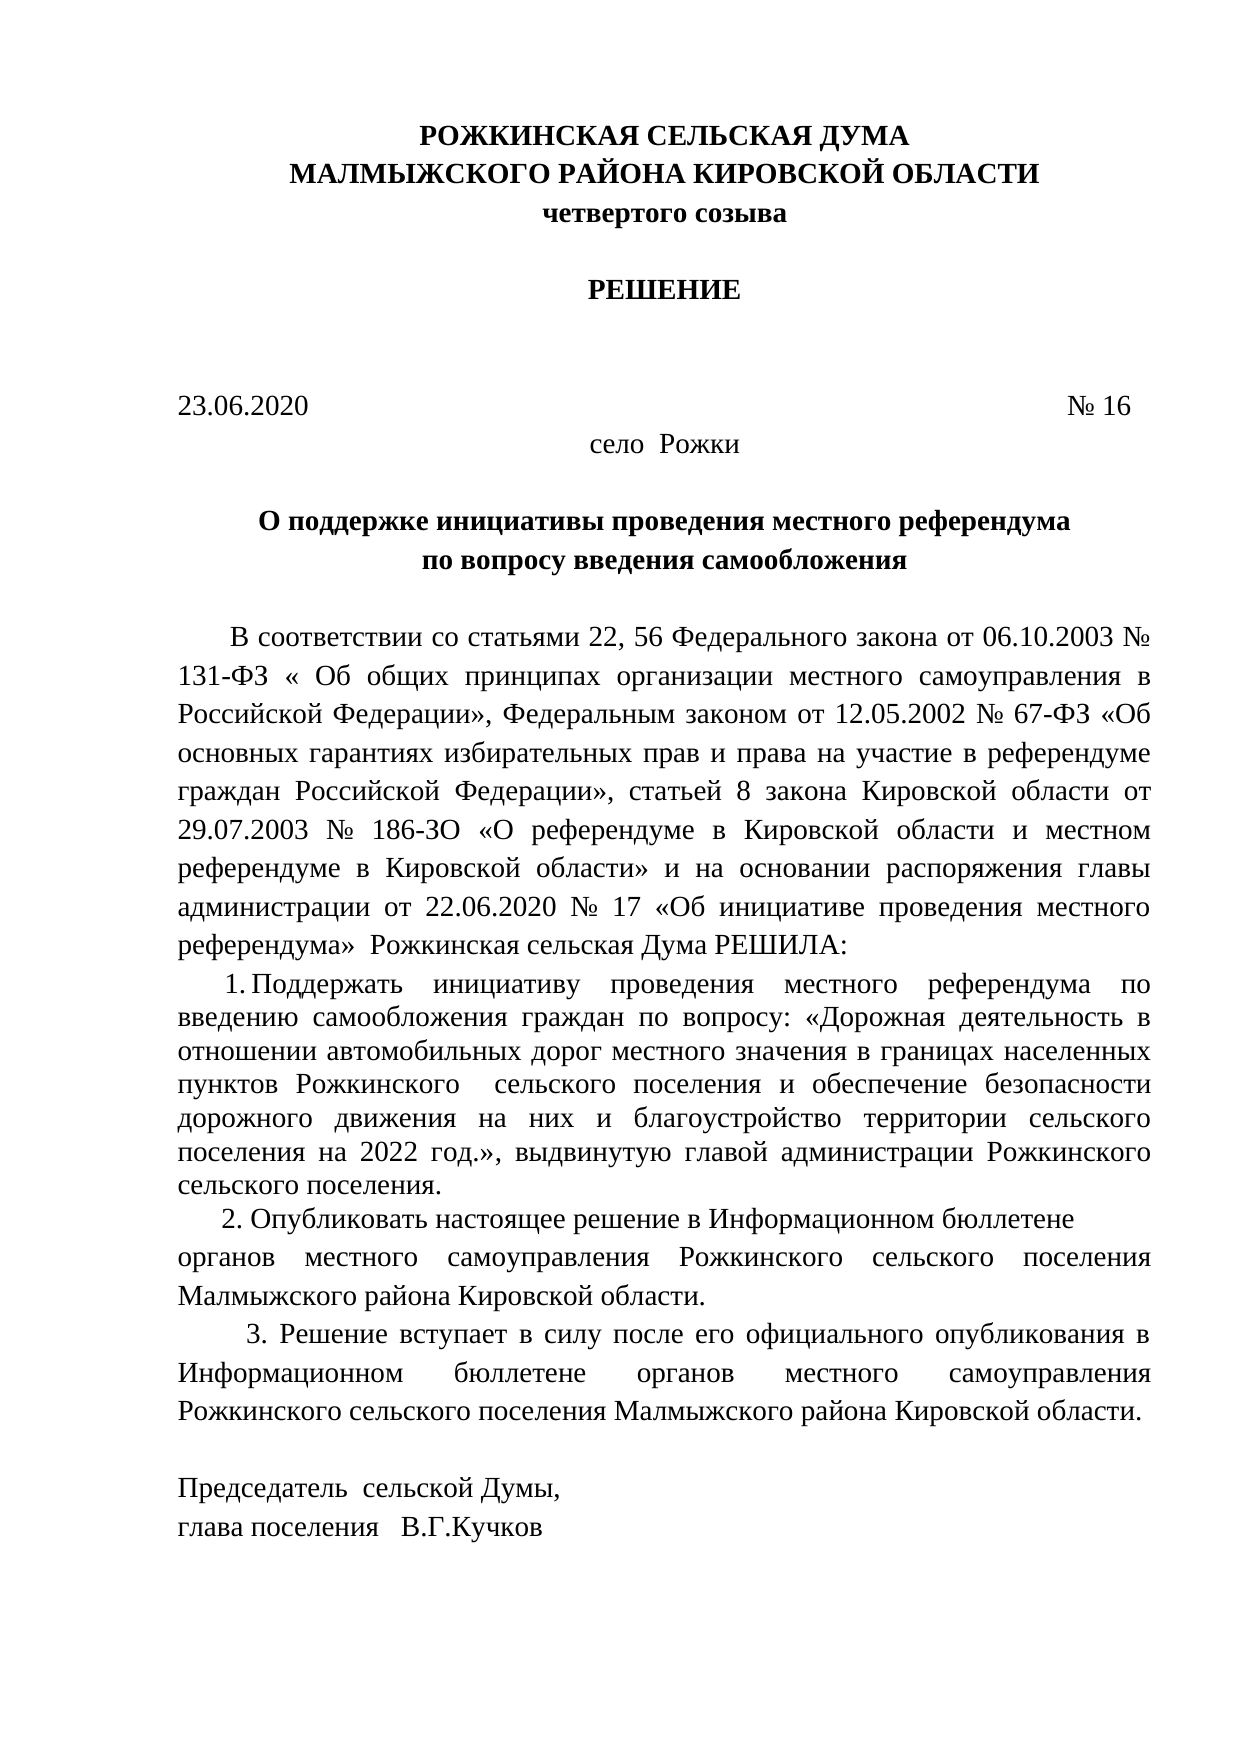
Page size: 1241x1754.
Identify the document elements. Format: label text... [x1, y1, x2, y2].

text О поддержке инициативы проведения местного референдума [177, 503, 1152, 537]
text четвертого созыва [177, 195, 1152, 229]
text РЕШЕНИЕ [177, 272, 1152, 306]
text МАЛМЫЖСКОГО РАЙОНА КИРОВСКОЙ ОБЛАСТИ [177, 157, 1152, 190]
text Председатель сельской Думы, [177, 1471, 1152, 1504]
text село Рожки [177, 426, 1152, 460]
text органов местного самоуправления Рожкинского сельского поселения Малмыжского района Кировской области. [177, 1239, 1152, 1311]
text 3. Решение вступает в силу после его официального опубликования в Информационном бюллетене органов местного самоуправления Рожкинского сельского поселения Малмыжского района Кировской области. [177, 1316, 1152, 1427]
text 2. Опубликовать настоящее решение в Информационном бюллетене [177, 1201, 1152, 1234]
text глава поселения В.Г.Кучков [177, 1509, 1152, 1543]
text по вопросу введения самообложения [177, 542, 1152, 576]
list Поддержать инициативу проведения местного референдума по введению самообложения граждан по вопросу: «Дорожная деятельность в отношении автомобильных дорог местного значения в границах населенных пунктов Рожкинского сельского поселения и обеспечение безопасности дорожного движения на них и благоустройство территории сельского поселения на 2022 год.», выдвинутую главой администрации Рожкинского сельского поселения. [177, 966, 1152, 1201]
text В соответствии со статьями 22, 56 Федерального закона от 06.10.2003 № 131-ФЗ « Об общих принципах организации местного самоуправления в Российской Федерации», Федеральным законом от 12.05.2002 № 67-ФЗ «Об основных гарантиях избирательных прав и права на участие в референдуме граждан Российской Федерации», статьей 8 закона Кировской области от 29.07.2003 № 186-ЗО «О референдуме в Кировской области и местном референдуме в Кировской области» и на основании распоряжения главы администрации от 22.06.2020 № 17 «Об инициативе проведения местного референдума» Рожкинская сельская Дума РЕШИЛА: [177, 619, 1152, 961]
text РОЖКИНСКАЯ СЕЛЬСКАЯ ДУМА [177, 118, 1152, 152]
text 23.06.2020 № 16 [177, 388, 1152, 421]
